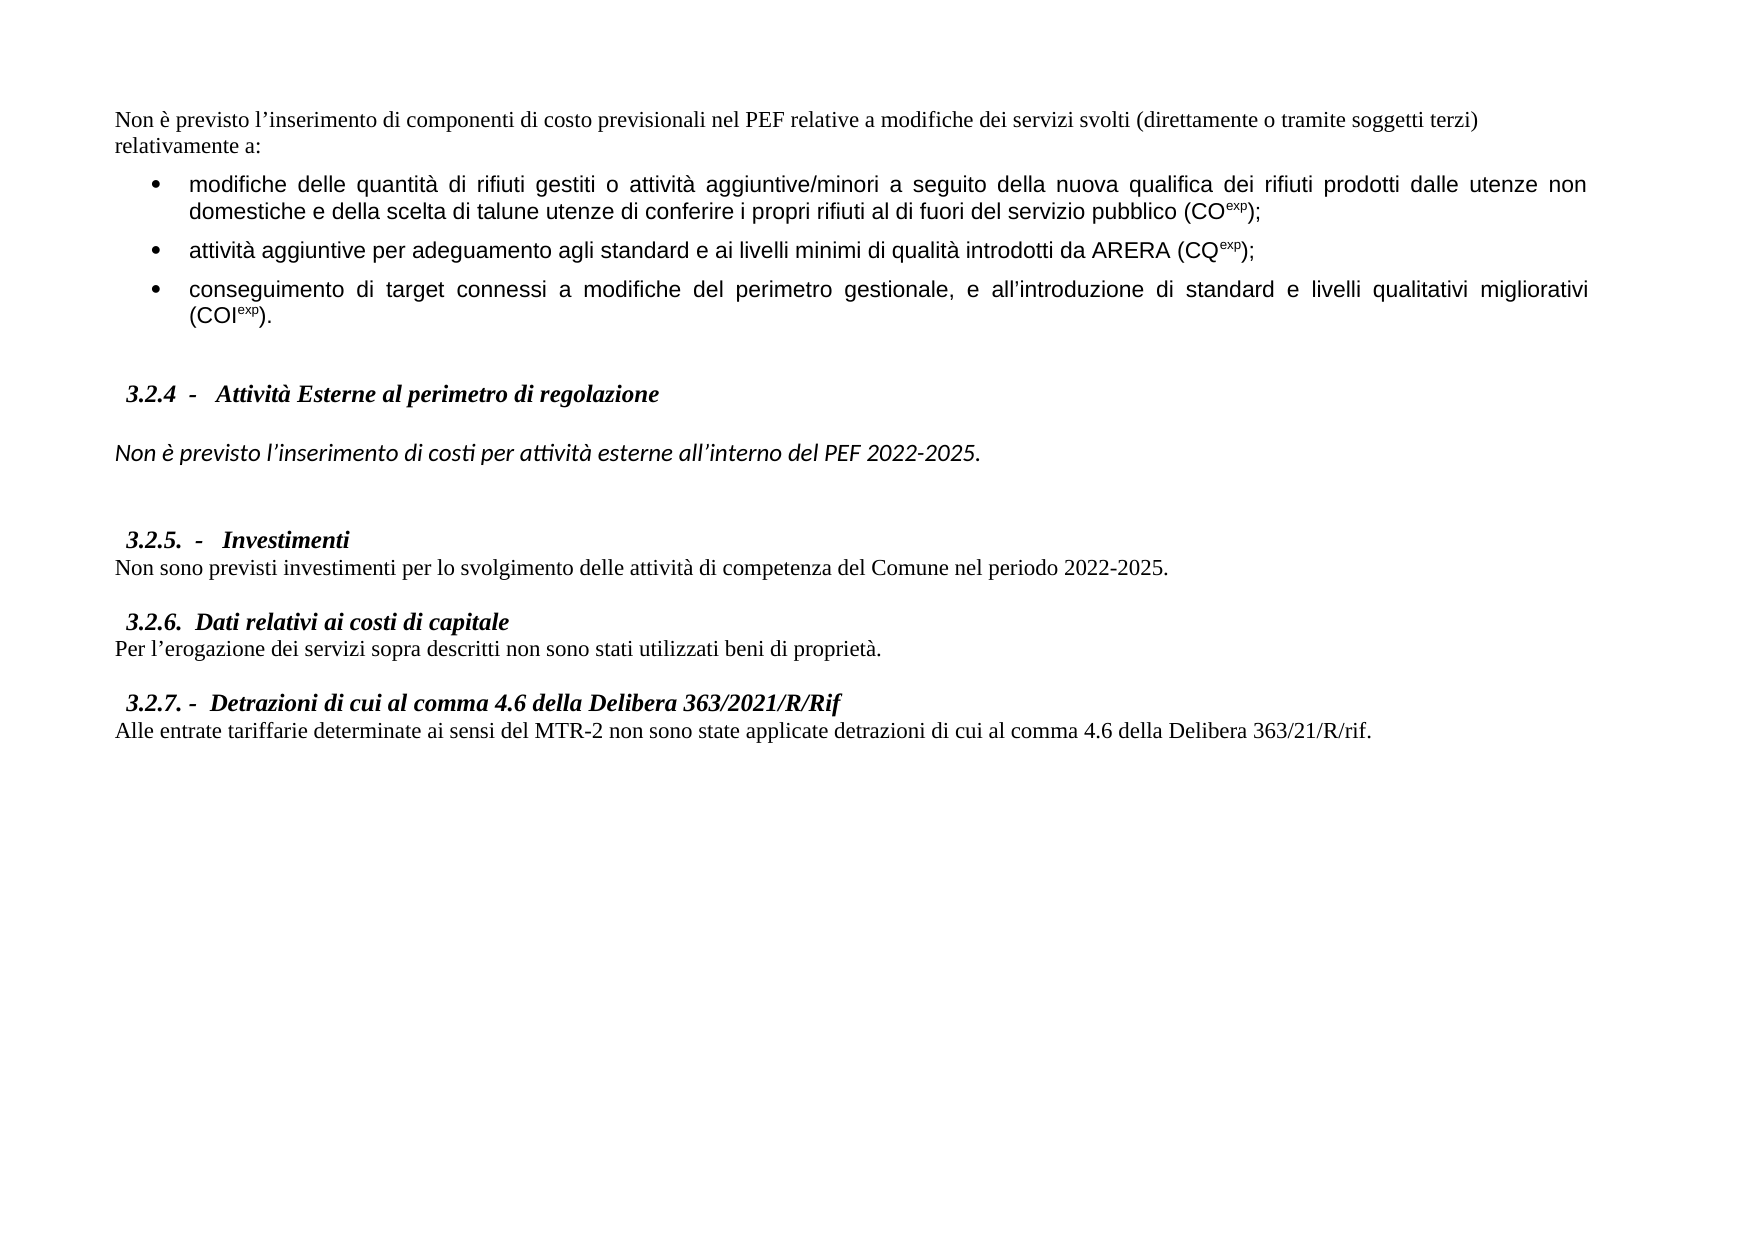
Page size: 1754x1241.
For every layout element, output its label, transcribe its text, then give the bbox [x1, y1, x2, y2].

text Per l’erogazione dei servizi sopra descritti non sono stati utilizzati beni di proprietà. [114, 635, 1589, 662]
list conseguimento di target connessi a modifiche del perimetro gestionale, e all’introduzione di standard e livelli qualitativi migliorativi (COIexp). [152, 276, 1589, 328]
text Non è previsto l’inserimento di componenti di costo previsionali nel PEF relative a modifiche dei servizi svolti (direttamente o tramite soggetti terzi) relativamente a: [114, 106, 1589, 159]
text Non sono previsti investimenti per lo svolgimento delle attività di competenza del Comune nel periodo 2022-2025. [114, 554, 1589, 580]
text Alle entrate tariffarie determinate ai sensi del MTR-2 non sono state applicate detrazioni di cui al comma 4.6 della Delibera 363/21/R/rif. [114, 717, 1589, 743]
list attività aggiuntive per adeguamento agli standard e ai livelli minimi di qualità introdotti da ARERA (CQexp); [152, 237, 1589, 263]
text Non è previsto l’inserimento di costi per attività esterne all’interno del PEF 2022-2025. [114, 437, 1589, 468]
list modifiche delle quantità di rifiuti gestiti o attività aggiuntive/minori a seguito della nuova qualifica dei rifiuti prodotti dalle utenze non domestiche e della scelta di talune utenze di conferire i propri rifiuti al di fuori del servizio pubblico (COexp); [152, 171, 1589, 224]
subtitle 3.2.5. - Investimenti [126, 525, 1589, 554]
subtitle 3.2.4 - Attività Esterne al perimetro di regolazione [126, 379, 1589, 408]
subtitle 3.2.7. - Detrazioni di cui al comma 4.6 della Delibera 363/2021/R/Rif [126, 688, 1589, 717]
subtitle 3.2.6. Dati relativi ai costi di capitale [126, 607, 1589, 635]
